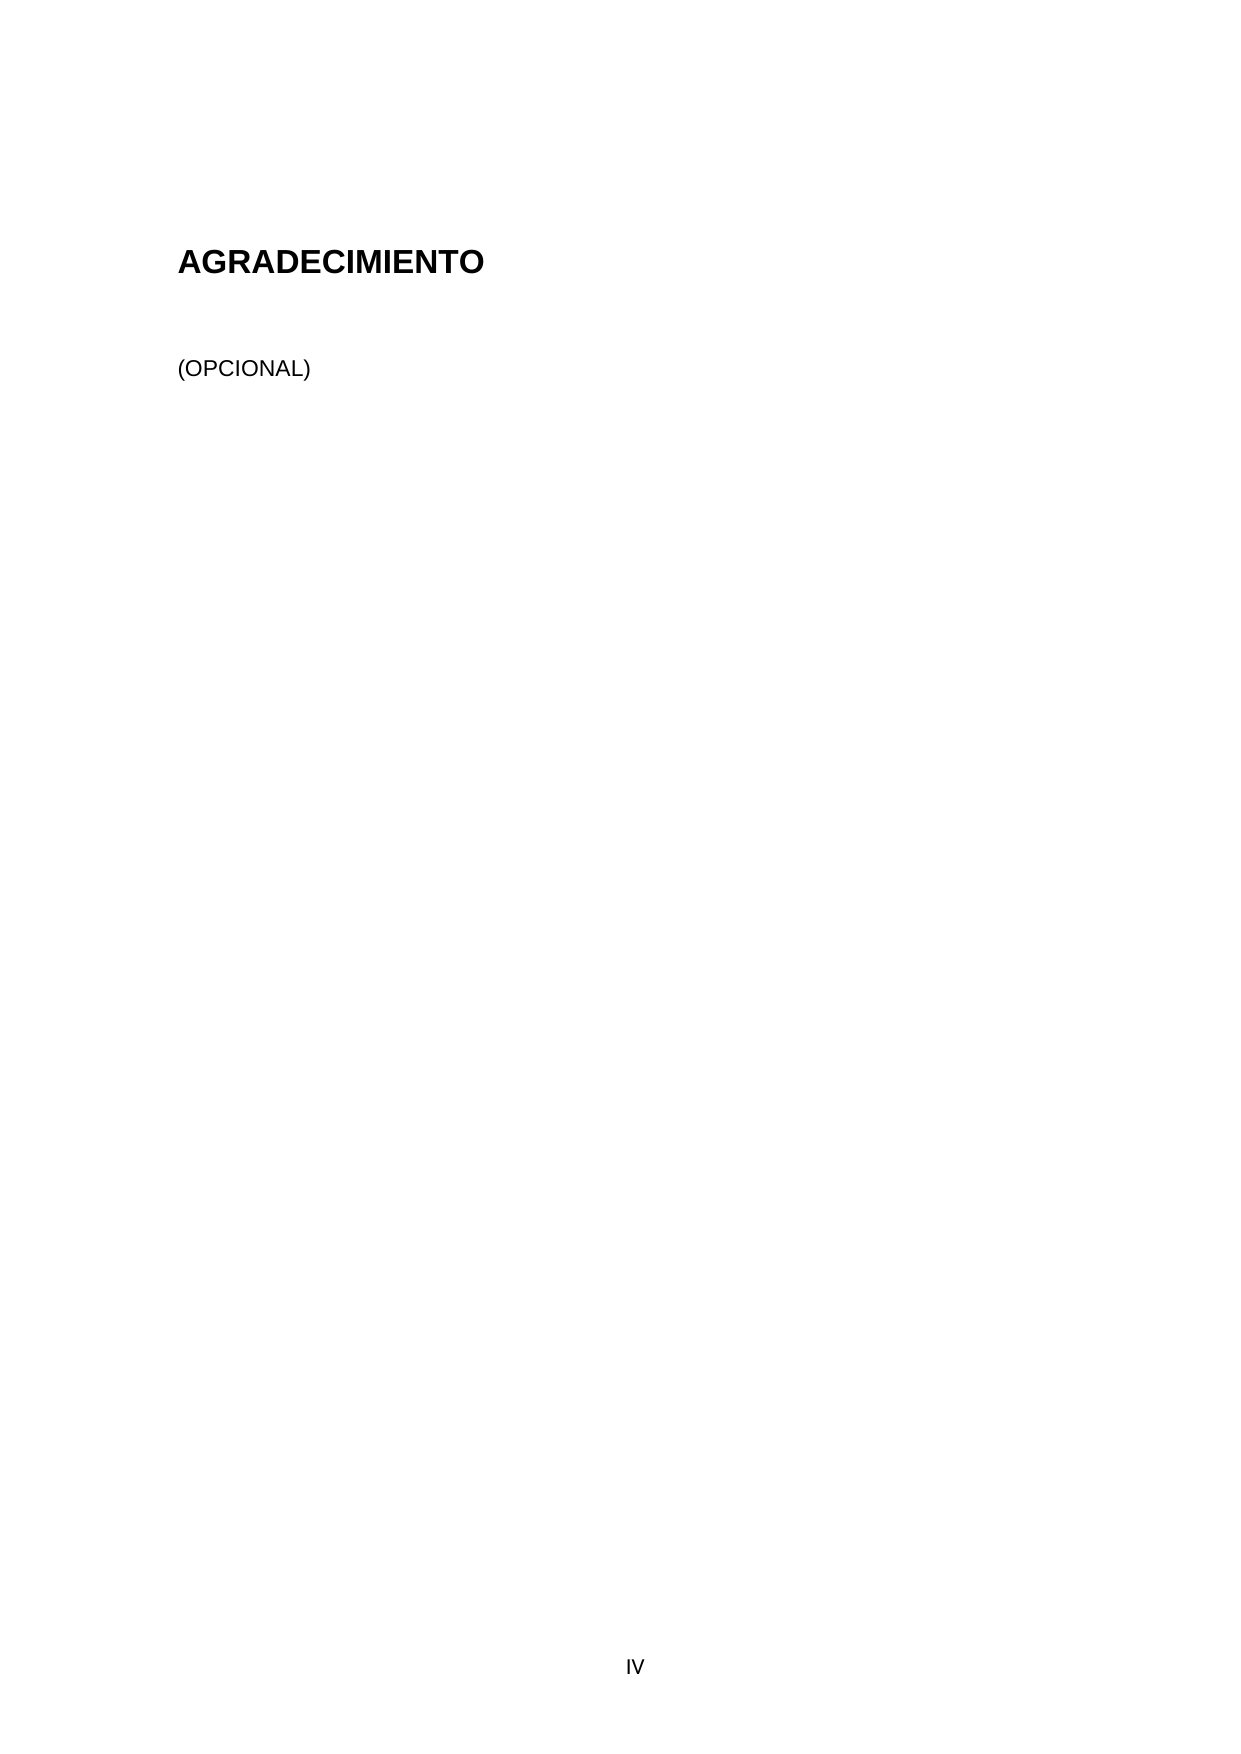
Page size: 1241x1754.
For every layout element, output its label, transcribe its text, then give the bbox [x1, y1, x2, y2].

text (OPCIONAL) [177, 355, 1092, 382]
subtitle AGRADECIMIENTO [177, 242, 1092, 280]
